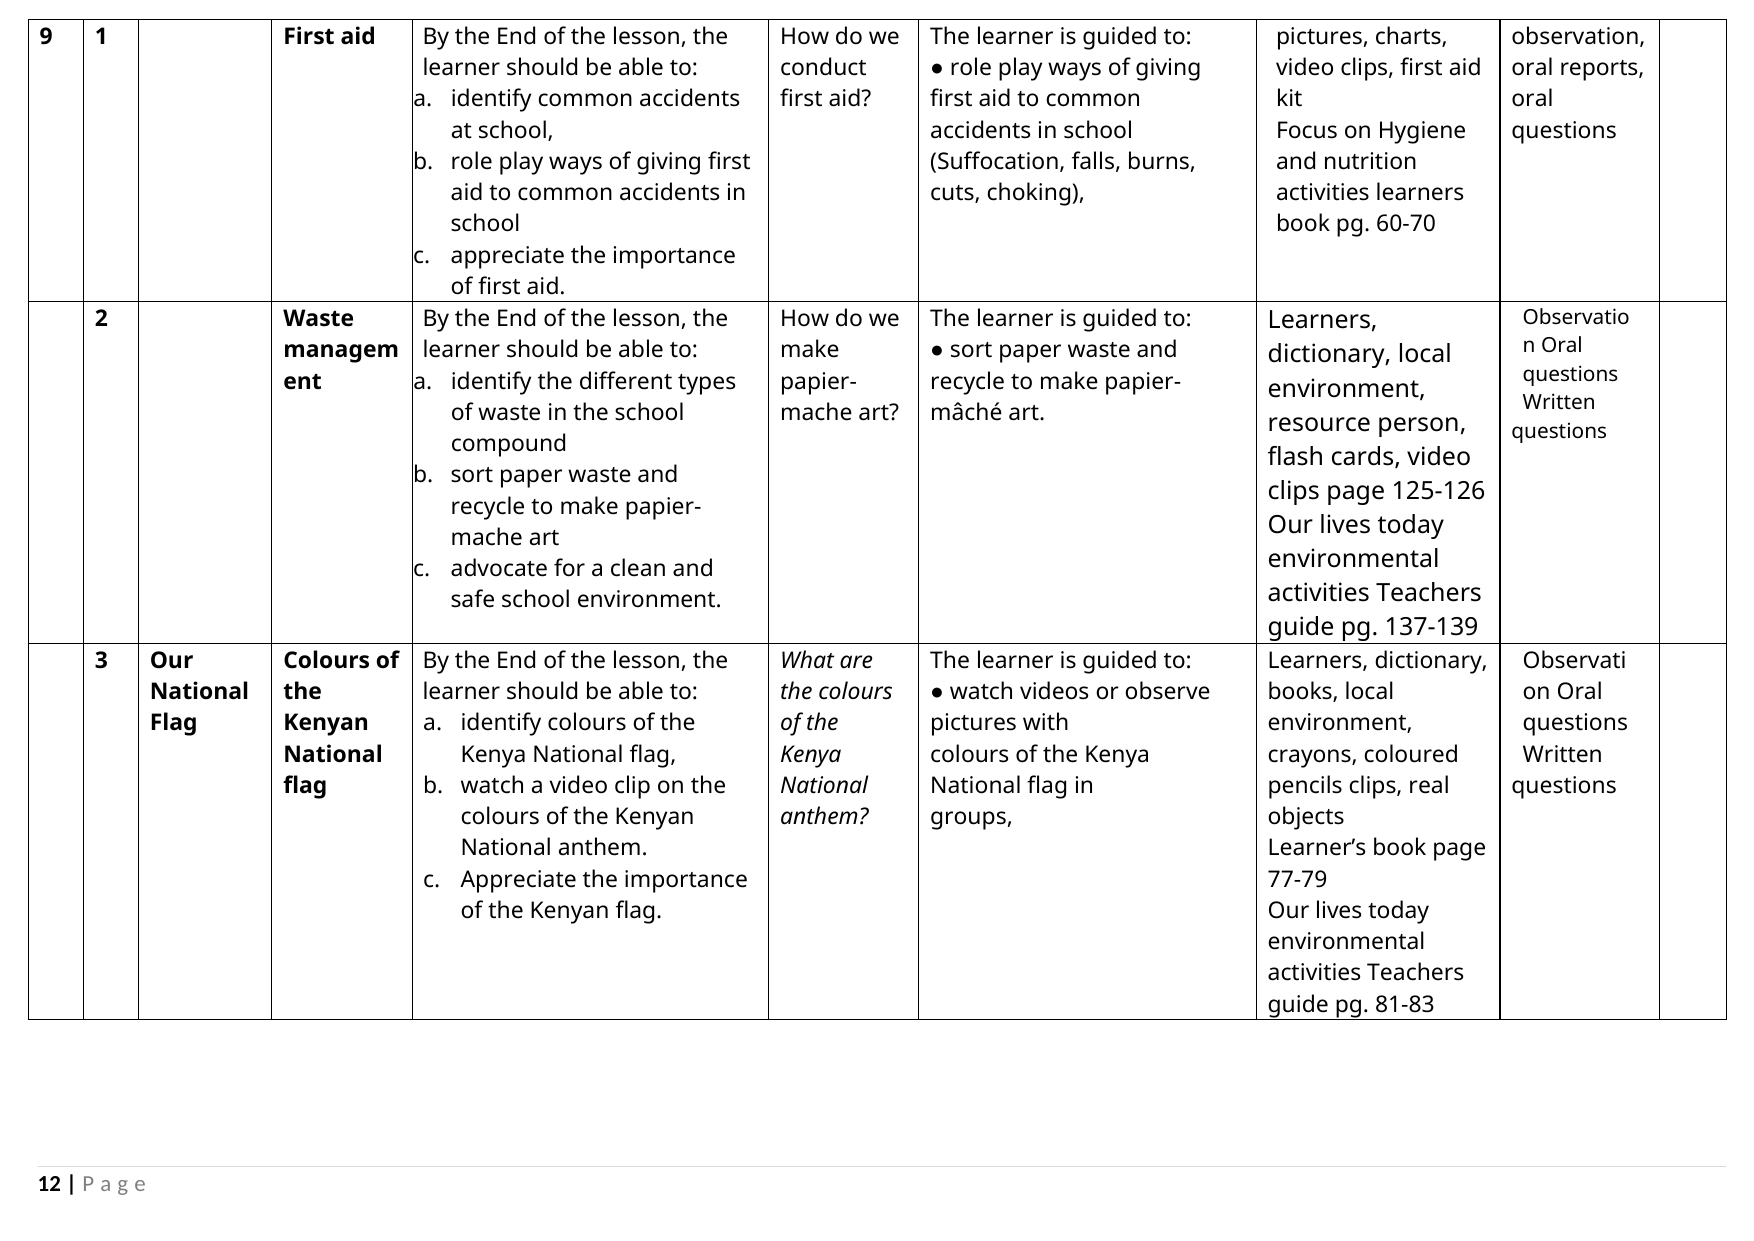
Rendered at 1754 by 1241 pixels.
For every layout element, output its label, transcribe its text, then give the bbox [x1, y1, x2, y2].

table_cell By the End of the lesson, the learner should be able to: identify the different types of waste in the school compound sort paper waste and recycle to make papier-mache art advocate for a clean and safe school environment. [413, 302, 768, 643]
table_cell 3 [84, 644, 138, 1019]
table_cell [139, 20, 271, 301]
table_cell [1660, 302, 1726, 643]
table_cell 9 [29, 20, 83, 301]
table_cell Waste management [272, 302, 412, 643]
table_cell By the End of the lesson, the learner should be able to: identify colours of the Kenya National flag, watch a video clip on the colours of the Kenyan National anthem. Appreciate the importance of the Kenyan flag. [413, 644, 768, 1019]
table_cell Observation Oral questions Written questions [1501, 302, 1659, 643]
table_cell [272, 644, 412, 1019]
table_cell Our National Flag [139, 644, 271, 1019]
table_cell The learner is guided to: ● sort paper waste and recycle to make papier-mâché art. [919, 302, 1256, 643]
table_cell [1660, 20, 1726, 301]
table_cell [1660, 644, 1726, 1019]
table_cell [1257, 644, 1499, 1019]
table_cell [29, 644, 83, 1019]
table_cell [29, 302, 83, 643]
table_cell The learner is guided to: ● watch videos or observe pictures with colours of the Kenya National flag in groups, [919, 644, 1256, 1019]
table_cell How do we make papier-mache art? [769, 302, 918, 643]
table_cell observation, oral reports, oral questions [1501, 20, 1659, 301]
table_cell 1 [84, 20, 138, 301]
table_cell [769, 644, 918, 1019]
table_cell pictures, charts, video clips, first aid kit Focus on Hygiene and nutrition activities learners book pg. 60-70 [1257, 20, 1499, 301]
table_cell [1501, 644, 1659, 1019]
table_cell Learners, dictionary, local environment, resource person, flash cards, video clips page 125-126 Our lives today environmental activities Teachers guide pg. 137-139 [1257, 302, 1499, 643]
table_cell 2 [84, 302, 138, 643]
table_cell First aid [272, 20, 412, 301]
table_cell [139, 302, 271, 643]
table_cell The learner is guided to: ● role play ways of giving first aid to common accidents in school (Suffocation, falls, burns, cuts, choking), [919, 20, 1256, 301]
table_cell By the End of the lesson, the learner should be able to: identify common accidents at school, role play ways of giving first aid to common accidents in school appreciate the importance of first aid. [413, 20, 768, 301]
table_cell How do we conduct first aid? [769, 20, 918, 301]
